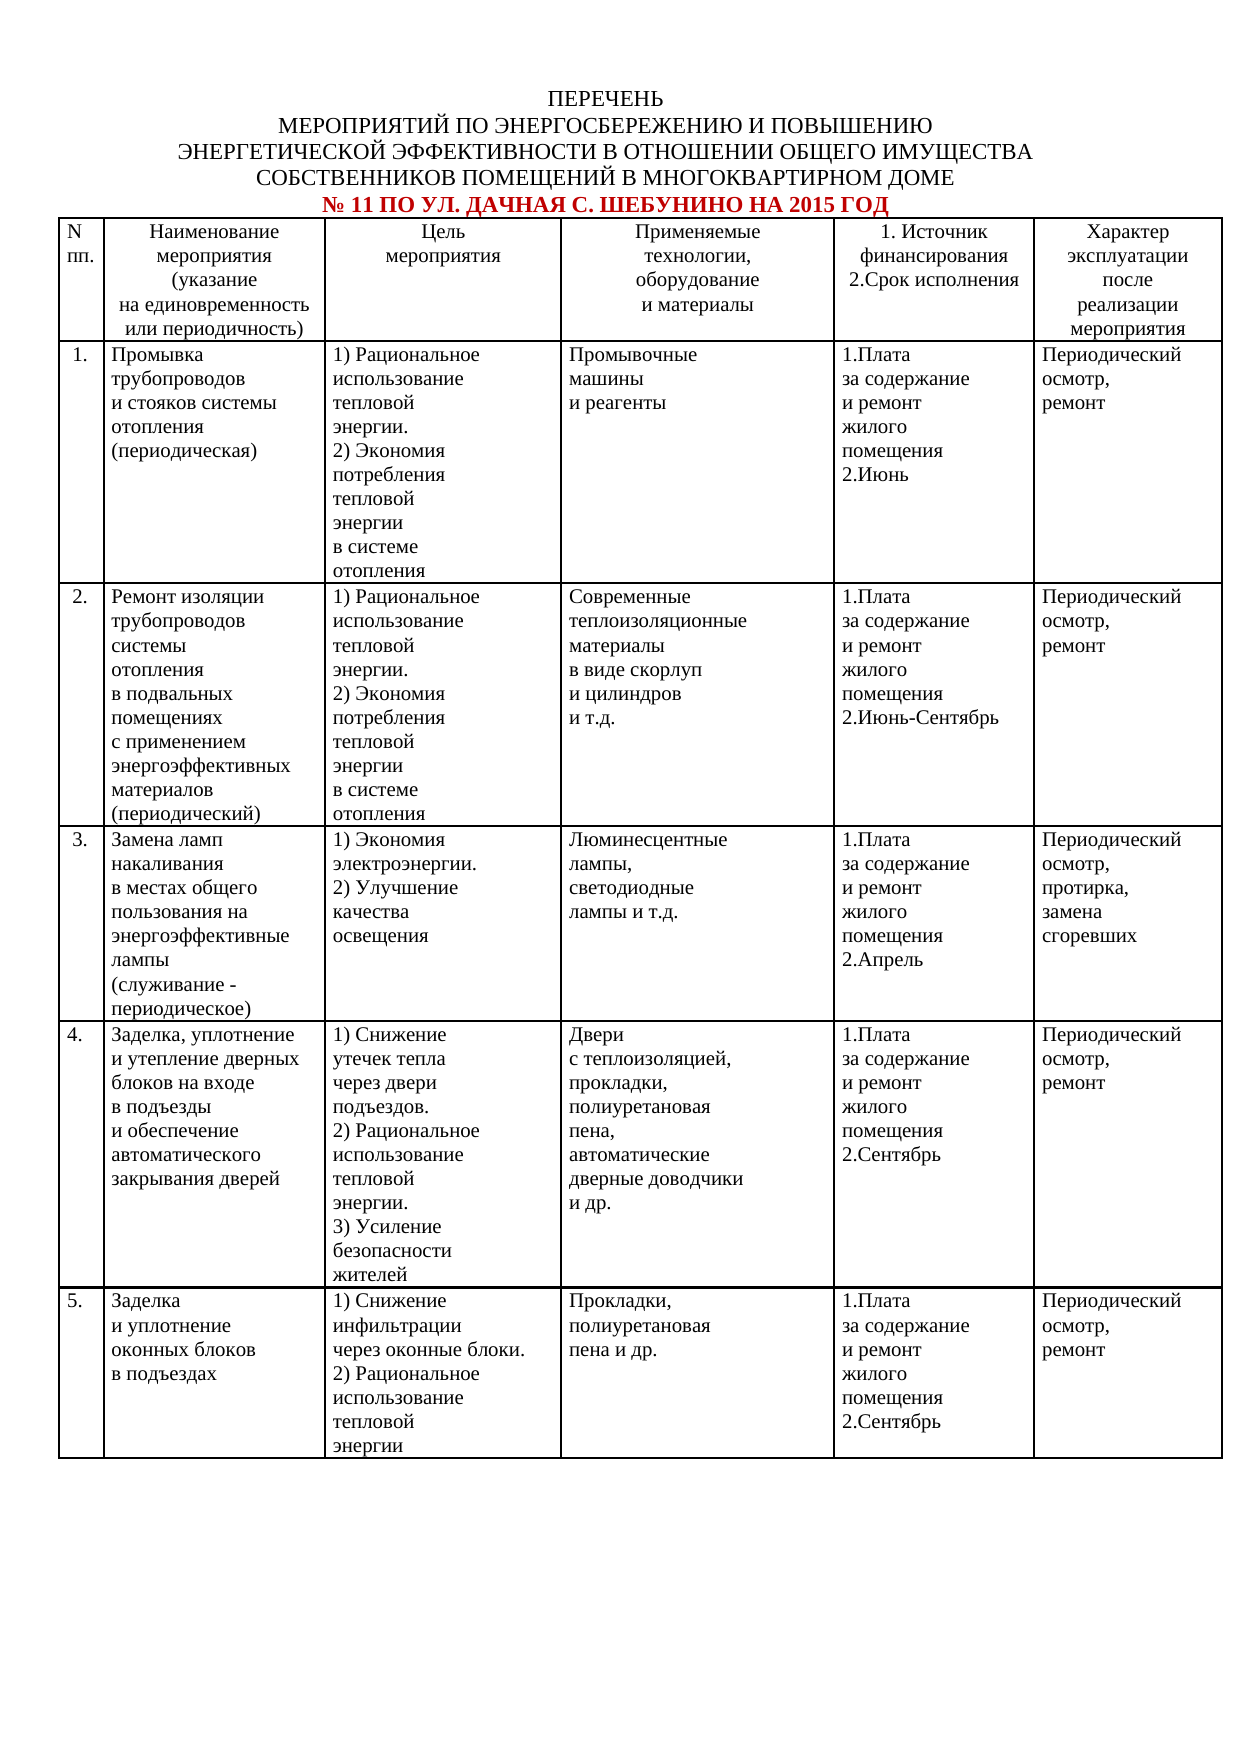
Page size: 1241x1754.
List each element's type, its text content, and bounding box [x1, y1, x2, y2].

table_cell Промывочные машины и реагенты [562, 342, 833, 582]
table_cell Промывка трубопроводов и стояков системы отопления (периодическая) [105, 342, 324, 582]
table_header Характер эксплуатации после реализации мероприятия [1035, 219, 1221, 339]
table_cell 1) Экономия электроэнергии. 2) Улучшение качества освещения [326, 827, 560, 1019]
table_cell Периодический осмотр, ремонт [1035, 584, 1221, 825]
table_header Цель мероприятия [326, 219, 560, 339]
table_cell 1.Плата за содержание и ремонт жилого помещения 2.Апрель [835, 827, 1033, 1019]
table_cell Периодический осмотр, протирка, замена сгоревших [1035, 827, 1221, 1019]
table_cell 1) Рациональное использование тепловой энергии. 2) Экономия потребления тепловой энергии в системе отопления [326, 342, 560, 582]
table_header 1. Источник финансирования 2.Срок исполнения [835, 219, 1033, 339]
table_cell Люминесцентные лампы, светодиодные лампы и т.д. [562, 827, 833, 1019]
table_cell 1.Плата за содержание и ремонт жилого помещения 2.Июнь-Сентябрь [835, 584, 1033, 825]
table_cell 2. [60, 584, 103, 825]
table_cell 5. [60, 1289, 103, 1457]
table_cell Заделка и уплотнение оконных блоков в подъездах [105, 1289, 324, 1457]
table_cell Заделка, уплотнение и утепление дверных блоков на входе в подъезды и обеспечение автоматического закрывания дверей [105, 1022, 324, 1286]
text № 11 ПО УЛ. ДАЧНАЯ С. ШЕБУНИНО НА 2015 ГОД [59, 191, 1152, 217]
table_cell 1.Плата за содержание и ремонт жилого помещения 2.Сентябрь [835, 1022, 1033, 1286]
table_cell 1. [60, 342, 103, 582]
table_cell 1) Снижение инфильтрации через оконные блоки. 2) Рациональное использование тепловой энергии [326, 1289, 560, 1457]
table_header Применяемые технологии, оборудование и материалы [562, 219, 833, 339]
table_cell 4. [60, 1022, 103, 1286]
table_header Наименование мероприятия (указание на единовременность или периодичность) [105, 219, 324, 339]
text ЭНЕРГЕТИЧЕСКОЙ ЭФФЕКТИВНОСТИ В ОТНОШЕНИИ ОБЩЕГО ИМУЩЕСТВА [59, 138, 1152, 164]
table_cell Современные теплоизоляционные материалы в виде скорлуп и цилиндров и т.д. [562, 584, 833, 825]
table_cell 1) Рациональное использование тепловой энергии. 2) Экономия потребления тепловой энергии в системе отопления [326, 584, 560, 825]
table_cell Замена ламп накаливания в местах общего пользования на энергоэффективные лампы (служивание - периодическое) [105, 827, 324, 1019]
table_header N пп. [60, 219, 103, 339]
table_cell Периодический осмотр, ремонт [1035, 1022, 1221, 1286]
table_cell Периодический осмотр, ремонт [1035, 1289, 1221, 1457]
table_cell Ремонт изоляции трубопроводов системы отопления в подвальных помещениях с применением энергоэффективных материалов (периодический) [105, 584, 324, 825]
table_cell 1.Плата за содержание и ремонт жилого помещения 2.Июнь [835, 342, 1033, 582]
table_cell 1) Снижение утечек тепла через двери подъездов. 2) Рациональное использование тепловой энергии. 3) Усиление безопасности жителей [326, 1022, 560, 1286]
table_cell Двери с теплоизоляцией, прокладки, полиуретановая пена, автоматические дверные доводчики и др. [562, 1022, 833, 1286]
table_cell 1.Плата за содержание и ремонт жилого помещения 2.Сентябрь [835, 1289, 1033, 1457]
table_cell Прокладки, полиуретановая пена и др. [562, 1289, 833, 1457]
text МЕРОПРИЯТИЙ ПО ЭНЕРГОСБЕРЕЖЕНИЮ И ПОВЫШЕНИЮ [59, 112, 1152, 138]
table_cell Периодический осмотр, ремонт [1035, 342, 1221, 582]
text ПЕРЕЧЕНЬ [59, 85, 1152, 112]
table_cell 3. [60, 827, 103, 1019]
text СОБСТВЕННИКОВ ПОМЕЩЕНИЙ В МНОГОКВАРТИРНОМ ДОМЕ [59, 164, 1152, 191]
